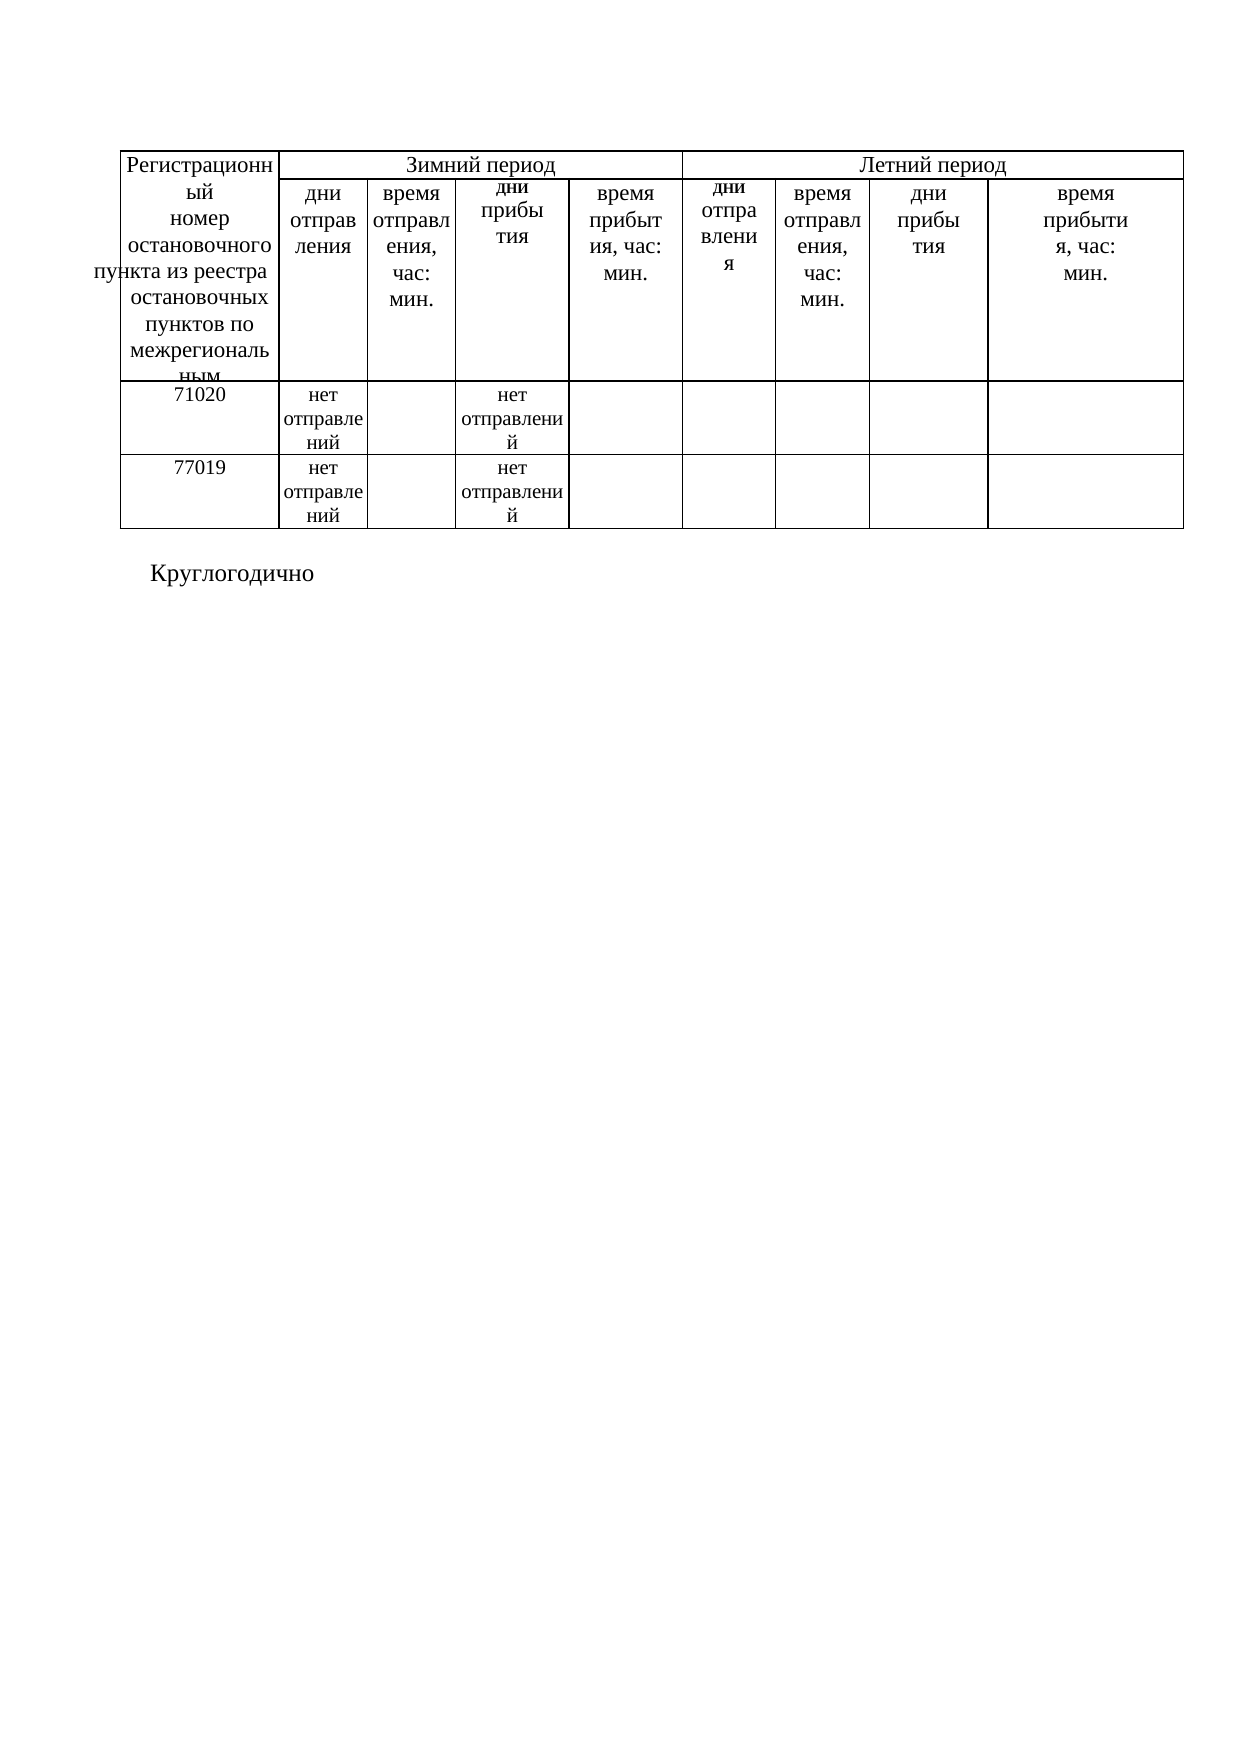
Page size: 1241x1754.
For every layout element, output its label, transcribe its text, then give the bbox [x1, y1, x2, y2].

table_cell [570, 455, 682, 527]
table_cell [776, 382, 869, 454]
table_cell время прибыт ия, час: мин. [570, 180, 682, 380]
table_cell [989, 455, 1183, 527]
table_cell [870, 382, 987, 454]
table_cell дни прибы тия [870, 180, 987, 380]
table_cell нет отправлений [456, 455, 568, 527]
table_cell время отправл ения, час: мин. [776, 180, 869, 380]
table_cell [776, 455, 869, 527]
table_cell дни отправ ления [280, 180, 367, 380]
table_cell [570, 382, 682, 454]
table_cell [368, 382, 455, 454]
table_cell [870, 455, 987, 527]
table_cell ДНИ отпра влени я [683, 180, 775, 380]
table_cell 77019 [121, 455, 278, 527]
table_cell [683, 455, 775, 527]
table_cell ДНИ прибы тия [456, 180, 568, 380]
table_cell [368, 455, 455, 527]
table_header Летний период [683, 152, 1183, 178]
table_cell 71020 [121, 382, 278, 454]
table_cell нет отправлений [456, 382, 568, 454]
table_cell [683, 382, 775, 454]
text Круглогодично [150, 558, 1090, 587]
table_cell нет отправлений [280, 382, 367, 454]
table_cell время отправл ения, час: мин. [368, 180, 455, 380]
table_header Зимний период [280, 152, 682, 178]
table_cell [989, 382, 1183, 454]
table_cell время прибыти я, час: мин. [989, 180, 1183, 380]
table_cell нет отправлений [280, 455, 367, 527]
table_header Регистрационный номер остановочного пункта из реестра остановочных пунктов по межрегиональным маршрутам регулярных перевозок [121, 152, 278, 380]
